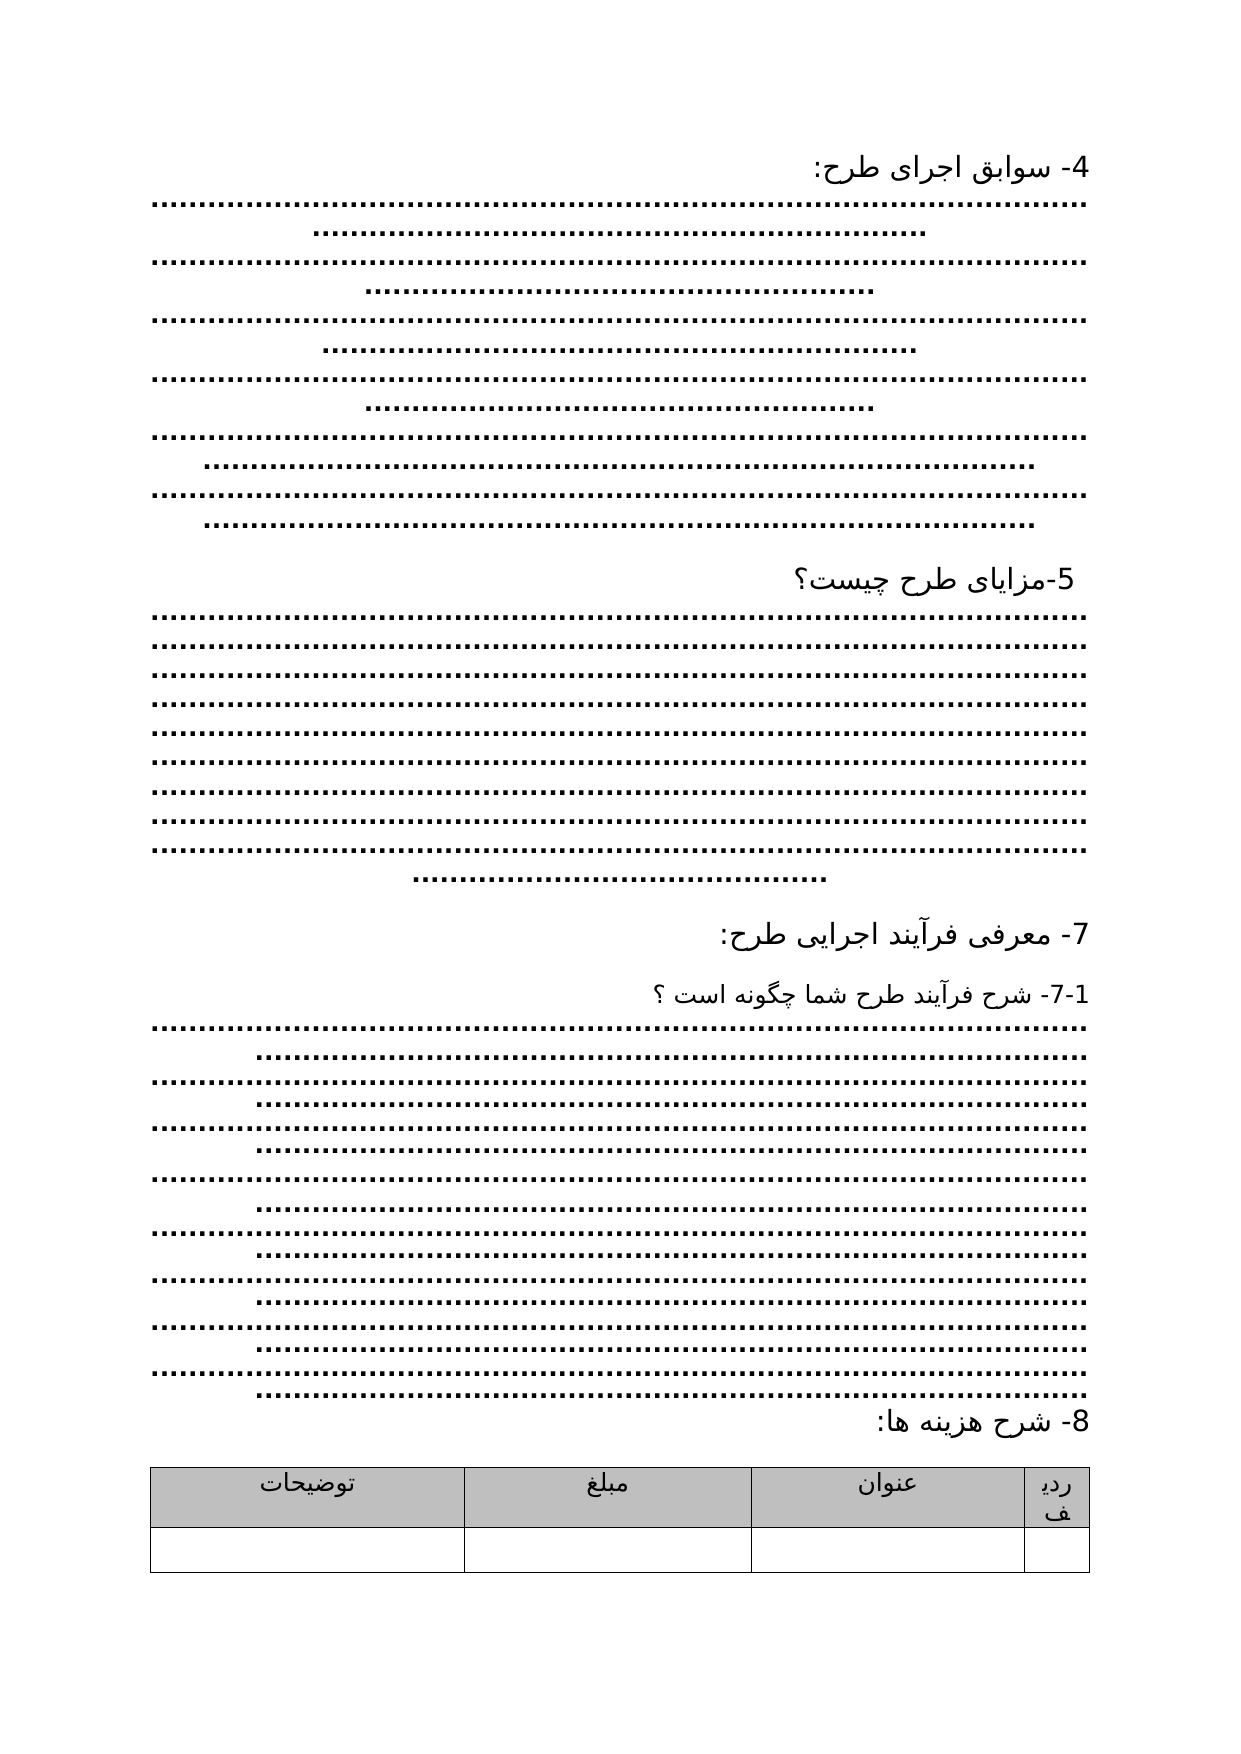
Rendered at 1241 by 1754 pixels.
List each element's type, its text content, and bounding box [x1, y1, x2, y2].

table_cell [1025, 1528, 1089, 1572]
text 8- شرح هزینه ها: [150, 1404, 1090, 1438]
text 7-1- شرح فرآیند طرح شما چگونه است ؟ [761, 984, 888, 1008]
table_header ردیف [1025, 1468, 1089, 1527]
text ......................................................................................................................................................... [150, 359, 1090, 417]
text ....................................................................................................................................................................................................................................................................................................................................................................................................................................................................................................................................................................................................................................................................................................................................................................................................................................................................................................................................................................... [150, 597, 1090, 888]
text 4- سوابق اجرای طرح: [150, 150, 1090, 184]
text ......................................................................................................................................................... [150, 242, 1090, 301]
text 7-1- شرح فرآیند طرح شما چگونه است ؟ [150, 984, 778, 1008]
text .................................................................................................................................................................... [150, 184, 1090, 242]
text 7- معرفی فرآیند اجرایی طرح: [150, 917, 1090, 951]
table_header توضیحات [151, 1468, 464, 1527]
text .................................................................................................................................................................. [150, 301, 1090, 359]
table_header عنوان [752, 1468, 1024, 1527]
text 7-1- شرح فرآیند طرح شما چگونه است ؟ [877, 984, 1090, 1008]
table_header مبلغ [465, 1468, 751, 1527]
table_cell [752, 1528, 1024, 1572]
table_cell [465, 1528, 751, 1572]
table_cell [151, 1528, 464, 1572]
text 5-مزایای طرح چیست؟ [150, 563, 1075, 597]
